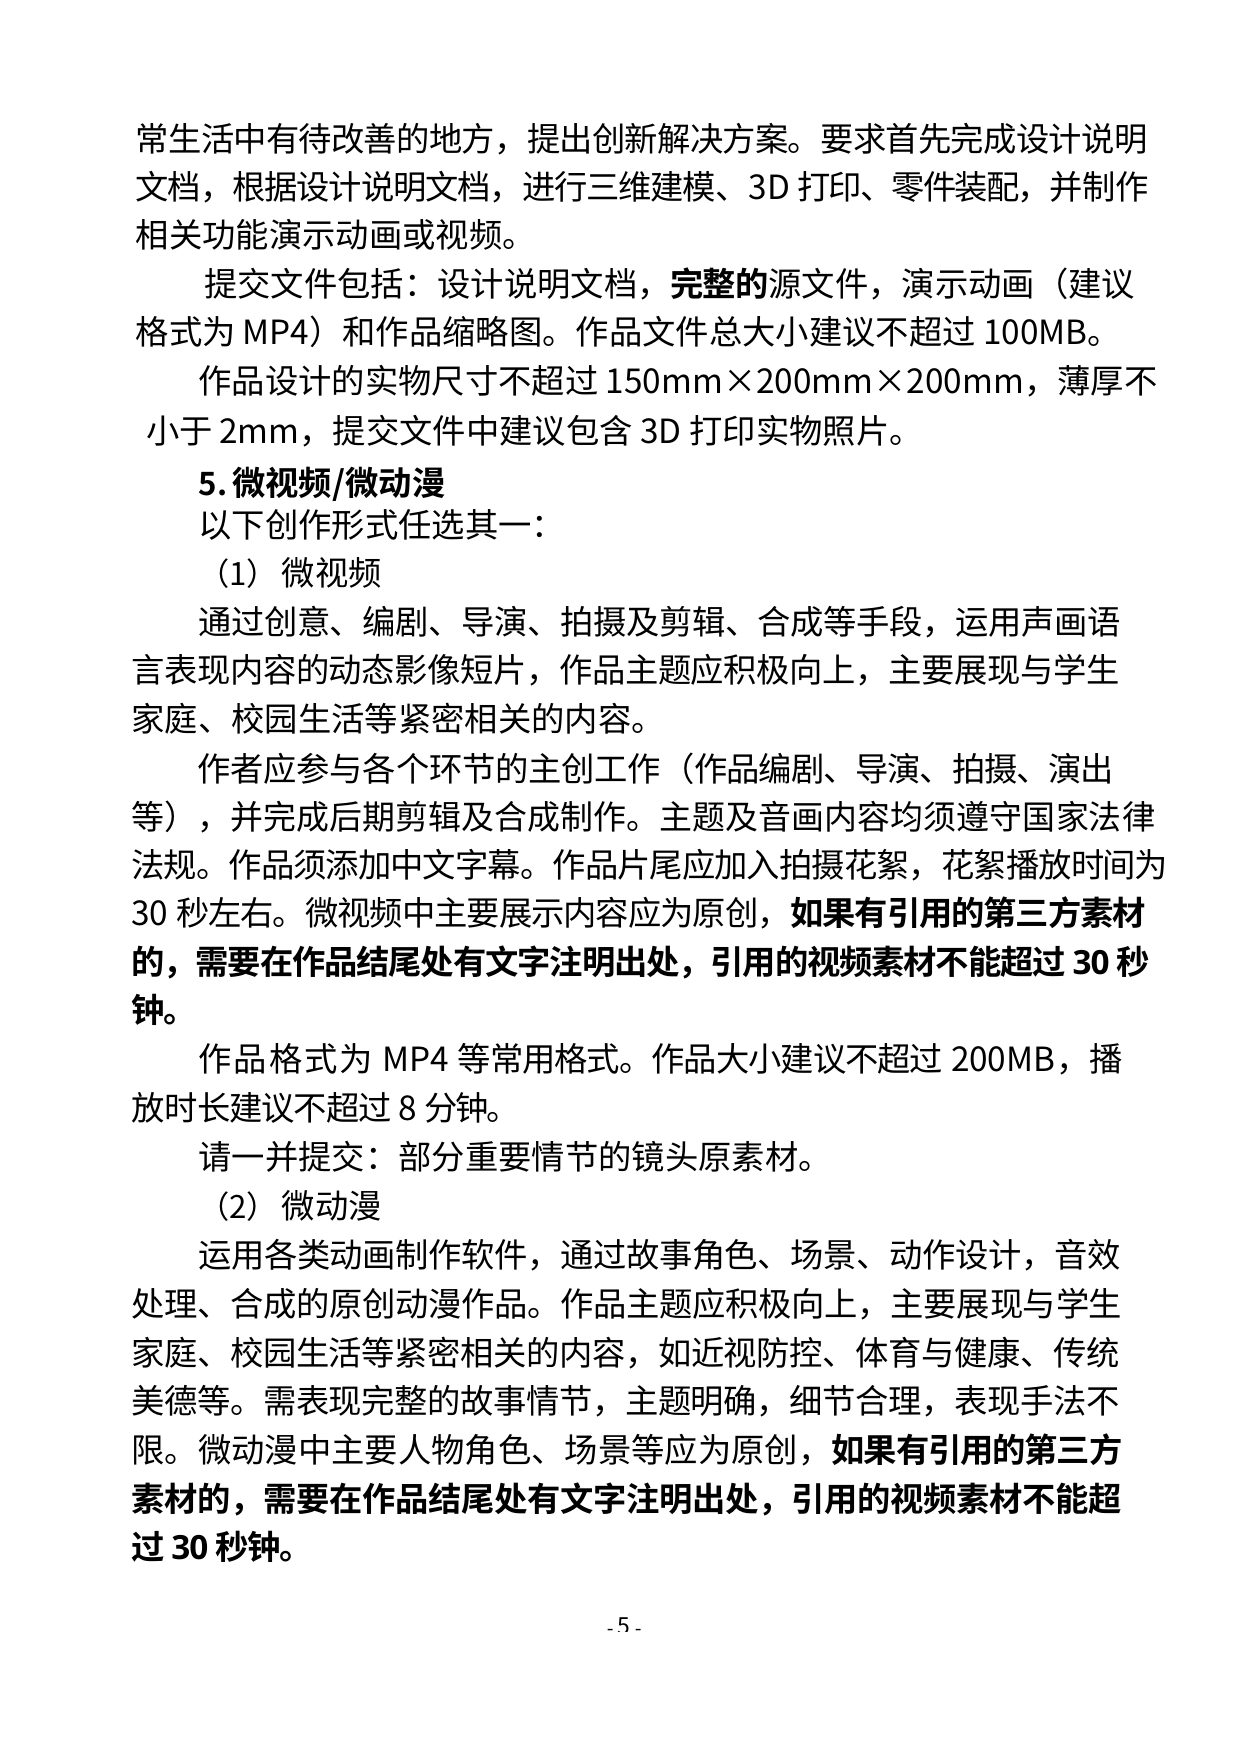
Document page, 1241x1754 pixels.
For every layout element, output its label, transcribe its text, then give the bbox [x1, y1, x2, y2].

text 运用各类动画制作软件，通过故事角色、场景、动作设计，音效处理、合成的原创动漫作品。作品主题应积极向上，主要展现与学生家庭、校园生活等紧密相关的内容，如近视防控、体育与健康、传统美德等。需表现完整的故事情节，主题明确，细节合理，表现手法不限。微动漫中主要人物角色、场景等应为原创，如果有引用的第三方素材的，需要在作品结尾处有文字注明出处，引用的视频素材不能超过30秒钟。 [131, 1229, 1122, 1569]
text 作品格式为MP4 等常用格式。作品大小建议不超过 200MB，播放时长建议不超过 8 分钟。 [131, 1033, 1123, 1130]
text 通过创意、编剧、导演、拍摄及剪辑、合成等手段，运用声画语言表现内容的动态影像短片，作品主题应积极向上，主要展现与学生家庭、校园生活等紧密相关的内容。 [131, 596, 1122, 741]
list 微视频 [198, 546, 1167, 594]
text 以下创作形式任选其一： [198, 506, 1167, 545]
list 微动漫 [198, 1180, 1167, 1228]
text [136, 112, 1167, 257]
text 请一并提交：部分重要情节的镜头原素材。 [198, 1131, 1167, 1179]
text 小于2mm，提交文件中建议包含 3D 打印实物照片。 [112, 404, 1167, 453]
text 作品设计的实物尺寸不超过 150mm×200mm×200mm，薄厚不 [198, 355, 1167, 403]
text 提交文件包括：设计说明文档，完整的源文件，演示动画（建议格式为MP4）和作品缩略图。作品文件总大小建议不超过 100MB。 [136, 258, 1167, 354]
text 作者应参与各个环节的主创工作（作品编剧、导演、拍摄、演出等），并完成后期剪辑及合成制作。主题及音画内容均须遵守国家法律法规。作品须添加中文字幕。作品片尾应加入拍摄花絮，花絮播放时间为 30 秒左右。微视频中主要展示内容应为原创，如果有引用的第三方素材的，需要在作品结尾处有文字注明出处，引用的视频素材不能超过30秒钟。 [131, 742, 1167, 1032]
subtitle 微视频/微动漫 [198, 453, 1167, 506]
